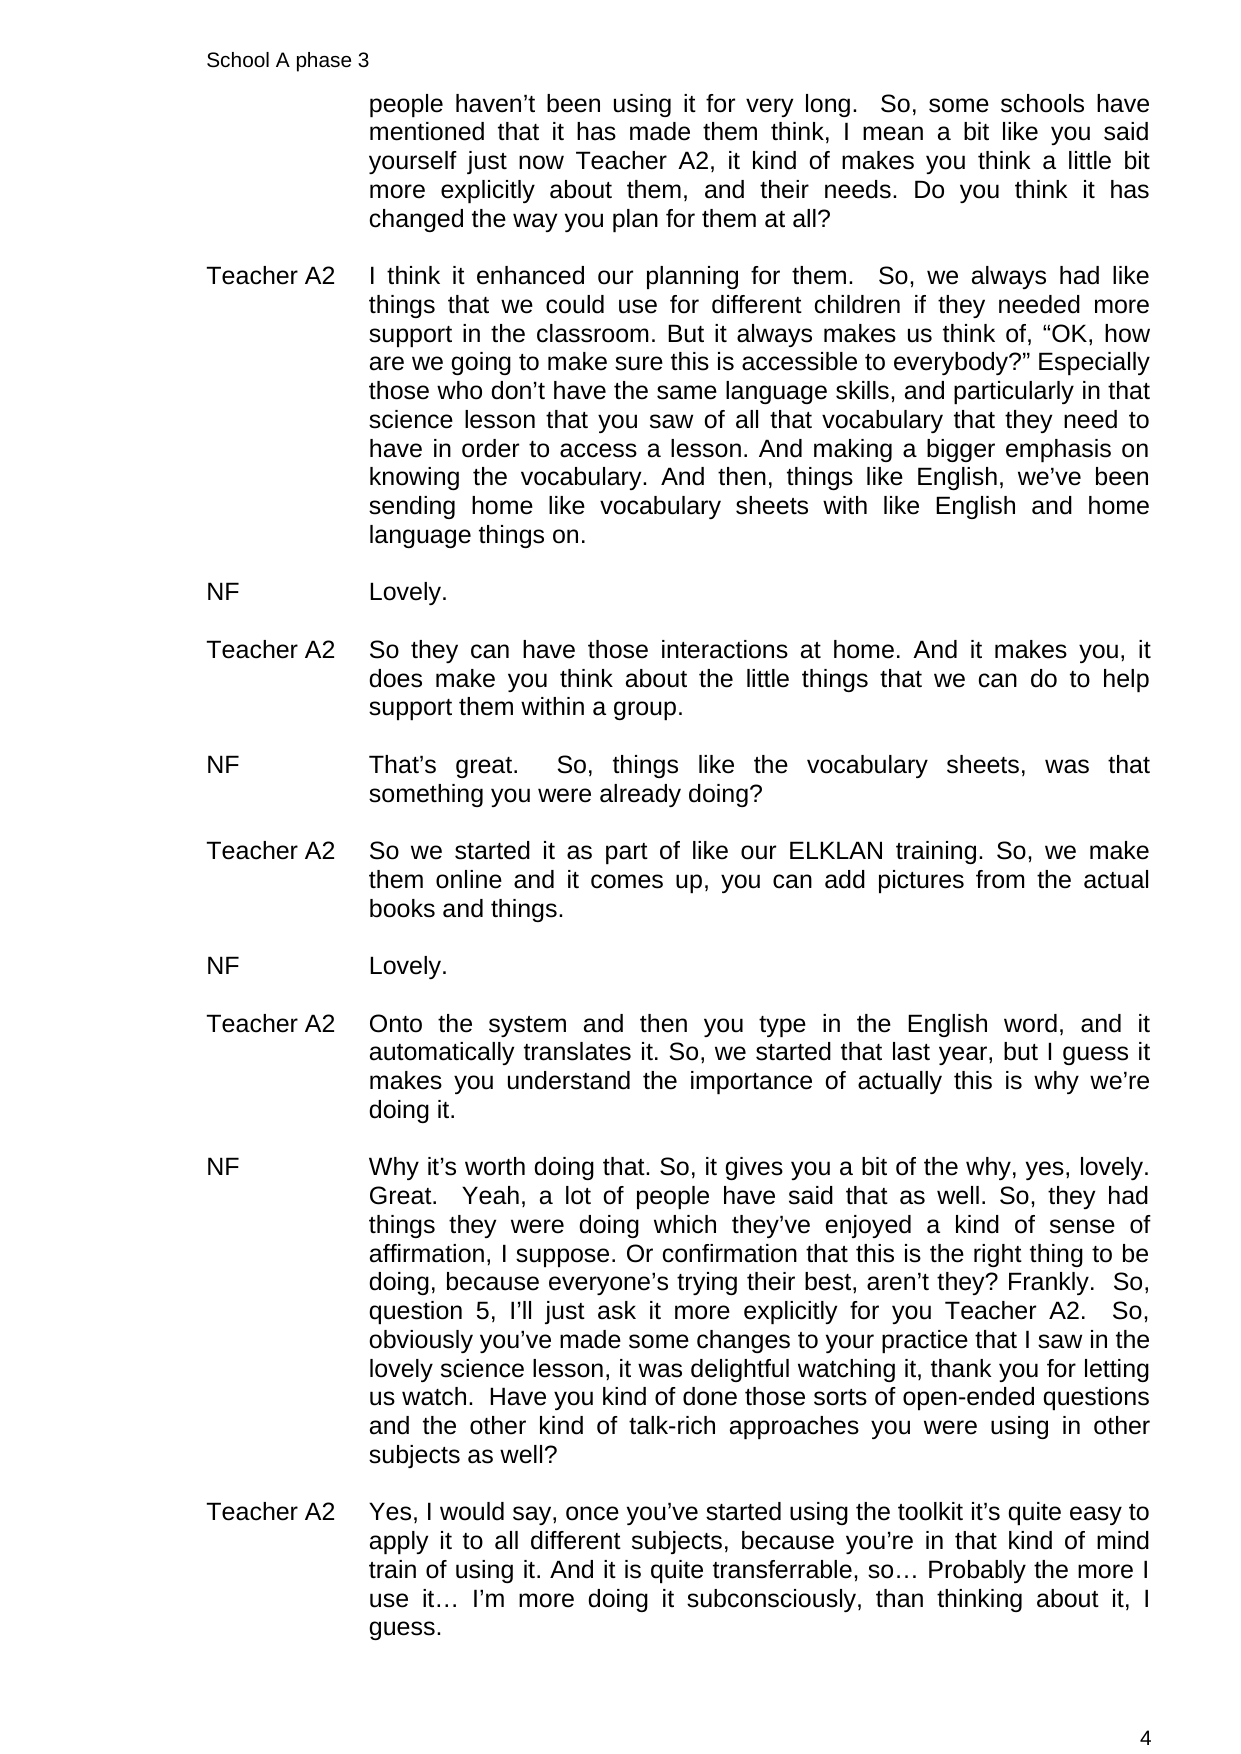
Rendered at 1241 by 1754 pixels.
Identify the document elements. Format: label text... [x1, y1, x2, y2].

text Teacher A2 So they can have those interactions at home. And it makes you, it does make you think about the little things that we can do to help support them within a group. [206, 635, 1152, 721]
text Teacher A2 Onto the system and then you type in the English word, and it automatically translates it. So, we started that last year, but I guess it makes you understand the importance of actually this is why we’re doing it. [206, 1009, 1152, 1124]
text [206, 89, 1152, 232]
text NF Why it’s worth doing that. So, it gives you a bit of the why, yes, lovely. Great. Yeah, a lot of people have said that as well. So, they had things they were doing which they’ve enjoyed a kind of sense of affirmation, I suppose. Or confirmation that this is the right thing to be doing, because everyone’s trying their best, aren’t they? Frankly. So, question 5, I’ll just ask it more explicitly for you Teacher A2. So, obviously you’ve made some changes to your practice that I saw in the lovely science lesson, it was delightful watching it, thank you for letting us watch. Have you kind of done those sorts of open-ended questions and the other kind of talk-rich approaches you were using in other subjects as well? [206, 1152, 1152, 1469]
text NF Lovely. [206, 951, 1152, 980]
text Teacher A2 So we started it as part of like our ELKLAN training. So, we make them online and it comes up, you can add pictures from the actual books and things. [206, 836, 1152, 922]
text Teacher A2 I think it enhanced our planning for them. So, we always had like things that we could use for different children if they needed more support in the classroom. But it always makes us think of, “OK, how are we going to make sure this is accessible to everybody?” Especially those who don’t have the same language skills, and particularly in that science lesson that you saw of all that vocabulary that they need to have in order to access a lesson. And making a bigger emphasis on knowing the vocabulary. And then, things like English, we’ve been sending home like vocabulary sheets with like English and home language things on. [206, 261, 1152, 549]
text NF That’s great. So, things like the vocabulary sheets, was that something you were already doing? [206, 750, 1152, 807]
text Teacher A2 Yes, I would say, once you’ve started using the toolkit it’s quite easy to apply it to all different subjects, because you’re in that kind of mind train of using it. And it is quite transferrable, so… Probably the more I use it… I’m more doing it subconsciously, than thinking about it, I guess. [206, 1497, 1152, 1641]
text NF Lovely. [206, 577, 1152, 606]
